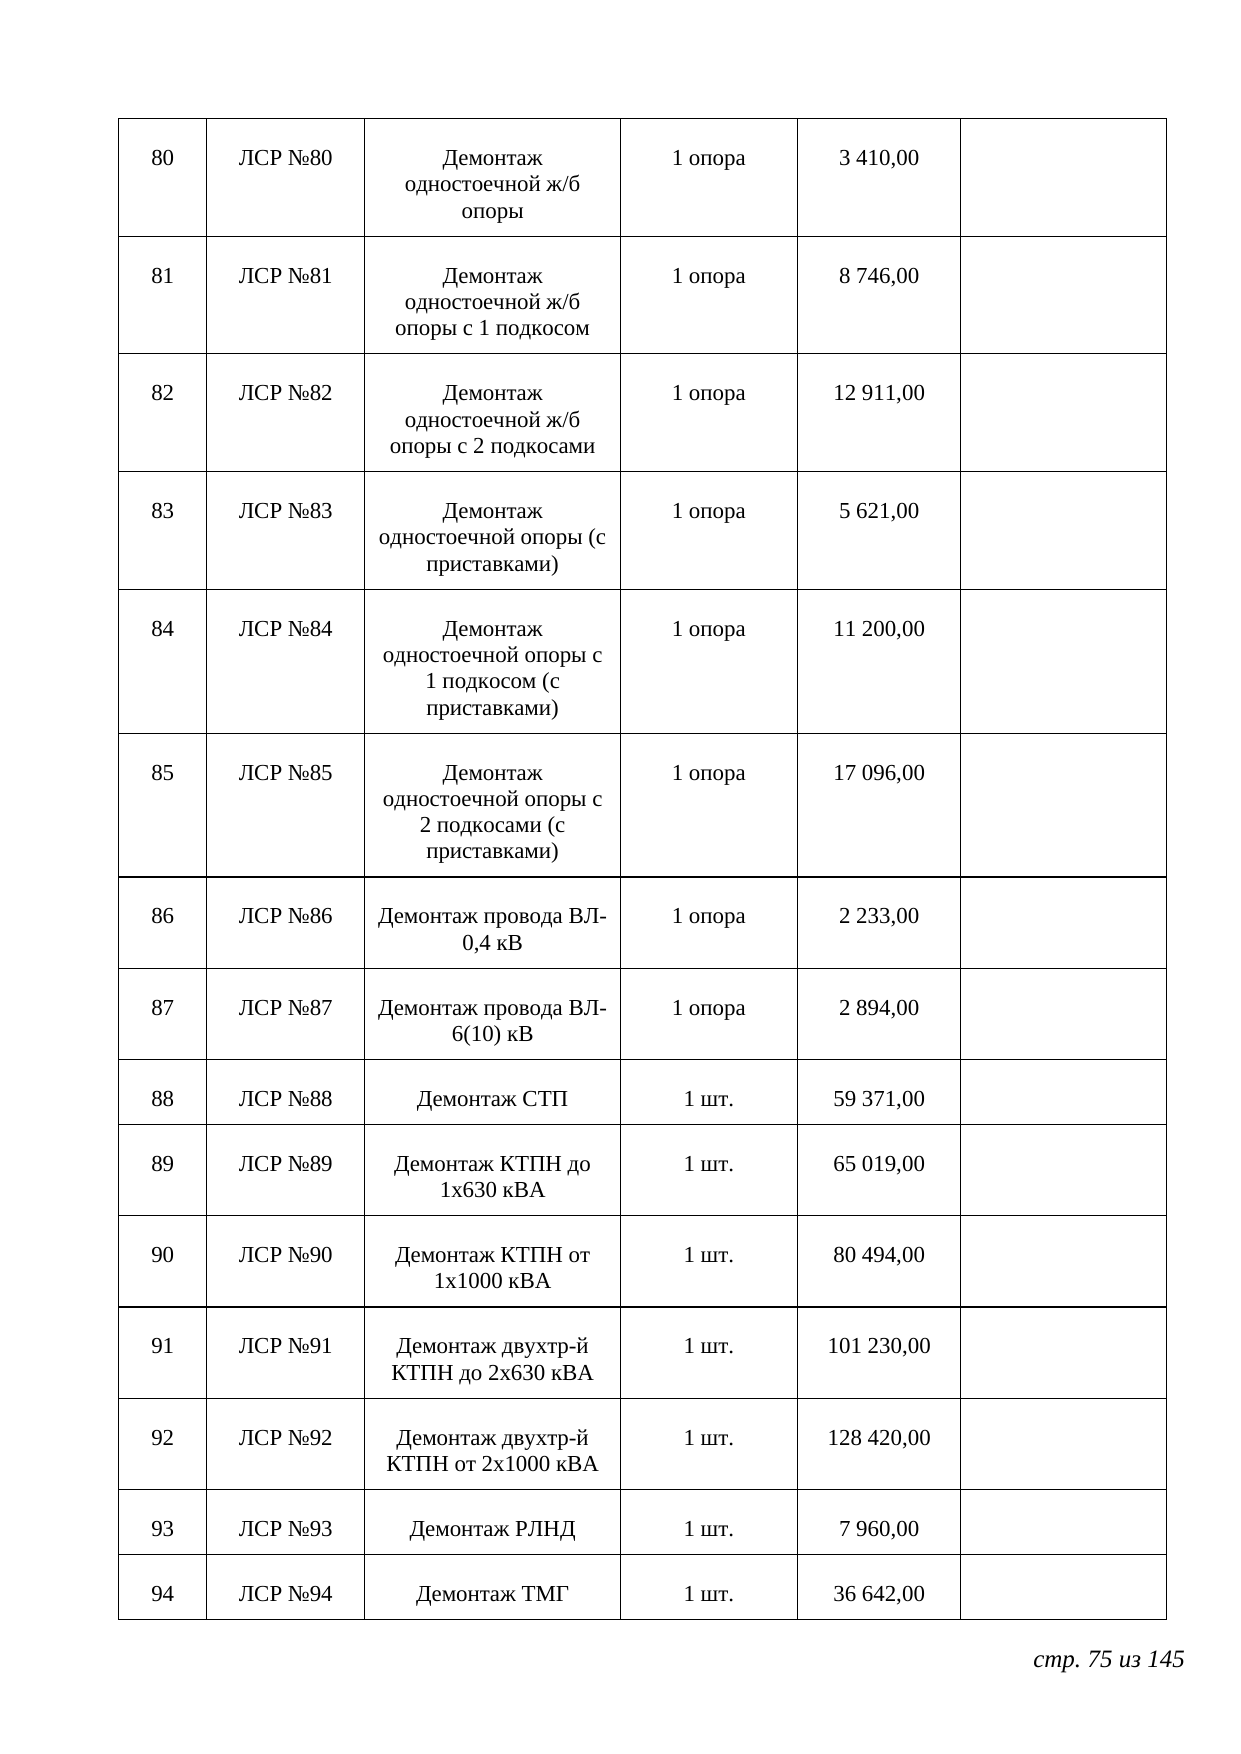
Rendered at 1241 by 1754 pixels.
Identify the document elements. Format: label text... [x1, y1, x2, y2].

table_cell 85 [119, 734, 206, 876]
table_cell Демонтаж двухтр-й КТПН от 2х1000 кВА [365, 1399, 620, 1489]
table_cell Демонтаж РЛНД [365, 1490, 620, 1554]
table_cell 83 [119, 472, 206, 588]
table_cell 5 621,00 [798, 472, 960, 588]
table_cell [961, 1216, 1166, 1306]
table_cell 80 [119, 119, 206, 236]
table_cell Демонтаж КТПН до 1х630 кВА [365, 1125, 620, 1215]
table_cell Демонтаж провода ВЛ-0,4 кВ [365, 878, 620, 968]
table_cell Демонтаж одностоечной ж/б опоры с 1 подкосом [365, 237, 620, 353]
table_cell [961, 119, 1166, 236]
table_cell 81 [119, 237, 206, 353]
table_cell ЛСР №94 [207, 1555, 364, 1619]
table_cell Демонтаж ТМГ [365, 1555, 620, 1619]
table_cell Демонтаж двухтр-й КТПН до 2х630 кВА [365, 1308, 620, 1398]
table_cell 1 опора [621, 119, 797, 236]
table_cell [961, 1125, 1166, 1215]
table_cell ЛСР №93 [207, 1490, 364, 1554]
table_cell [961, 472, 1166, 588]
table_cell ЛСР №85 [207, 734, 364, 876]
table_cell 1 опора [621, 590, 797, 732]
table_cell Демонтаж одностоечной опоры с 1 подкосом (с приставками) [365, 590, 620, 732]
table_cell Демонтаж одностоечной опоры (с приставками) [365, 472, 620, 588]
table_cell 94 [119, 1555, 206, 1619]
table_cell ЛСР №86 [207, 878, 364, 968]
table_cell [961, 1555, 1166, 1619]
table_cell [961, 969, 1166, 1059]
table_cell 92 [119, 1399, 206, 1489]
table_cell ЛСР №88 [207, 1060, 364, 1124]
table_cell 1 шт. [621, 1399, 797, 1489]
table_cell ЛСР №90 [207, 1216, 364, 1306]
table_cell ЛСР №92 [207, 1399, 364, 1489]
table_cell ЛСР №89 [207, 1125, 364, 1215]
table_cell [961, 237, 1166, 353]
table_cell 82 [119, 354, 206, 471]
table_cell 3 410,00 [798, 119, 960, 236]
table_cell ЛСР №87 [207, 969, 364, 1059]
table_cell [961, 354, 1166, 471]
table_cell 2 894,00 [798, 969, 960, 1059]
table_cell Демонтаж провода ВЛ-6(10) кВ [365, 969, 620, 1059]
table_cell Демонтаж одностоечной ж/б опоры с 2 подкосами [365, 354, 620, 471]
table_cell 80 494,00 [798, 1216, 960, 1306]
table_cell 1 шт. [621, 1125, 797, 1215]
table_cell 17 096,00 [798, 734, 960, 876]
table_cell [961, 1490, 1166, 1554]
table_cell Демонтаж одностоечной ж/б опоры [365, 119, 620, 236]
table_cell 84 [119, 590, 206, 732]
table_cell [961, 734, 1166, 876]
table_cell [961, 1308, 1166, 1398]
table_cell 1 опора [621, 354, 797, 471]
table_cell 8 746,00 [798, 237, 960, 353]
table_cell ЛСР №84 [207, 590, 364, 732]
table_cell 88 [119, 1060, 206, 1124]
table_cell 1 шт. [621, 1060, 797, 1124]
table_cell Демонтаж КТПН от 1х1000 кВА [365, 1216, 620, 1306]
table_cell ЛСР №91 [207, 1308, 364, 1398]
table_cell Демонтаж одностоечной опоры с 2 подкосами (с приставками) [365, 734, 620, 876]
table_cell 87 [119, 969, 206, 1059]
table_cell ЛСР №82 [207, 354, 364, 471]
table_cell [961, 1399, 1166, 1489]
table_cell 1 опора [621, 472, 797, 588]
table_cell 128 420,00 [798, 1399, 960, 1489]
table_cell 1 шт. [621, 1490, 797, 1554]
table_cell 86 [119, 878, 206, 968]
table_cell ЛСР №80 [207, 119, 364, 236]
table_cell 1 опора [621, 969, 797, 1059]
table_cell 1 опора [621, 878, 797, 968]
table_cell 12 911,00 [798, 354, 960, 471]
table_cell 1 шт. [621, 1555, 797, 1619]
table_cell 2 233,00 [798, 878, 960, 968]
table_cell 101 230,00 [798, 1308, 960, 1398]
table_cell 91 [119, 1308, 206, 1398]
table_cell 36 642,00 [798, 1555, 960, 1619]
table_cell ЛСР №83 [207, 472, 364, 588]
table_cell 93 [119, 1490, 206, 1554]
table_cell [961, 590, 1166, 732]
table_cell ЛСР №81 [207, 237, 364, 353]
table_cell 65 019,00 [798, 1125, 960, 1215]
table_cell 11 200,00 [798, 590, 960, 732]
table_cell [961, 1060, 1166, 1124]
table_cell [961, 878, 1166, 968]
table_cell 1 шт. [621, 1308, 797, 1398]
table_cell 1 опора [621, 734, 797, 876]
table_cell 89 [119, 1125, 206, 1215]
table_cell 1 шт. [621, 1216, 797, 1306]
table_cell 59 371,00 [798, 1060, 960, 1124]
table_cell 7 960,00 [798, 1490, 960, 1554]
table_cell Демонтаж СТП [365, 1060, 620, 1124]
table_cell 90 [119, 1216, 206, 1306]
table_cell 1 опора [621, 237, 797, 353]
